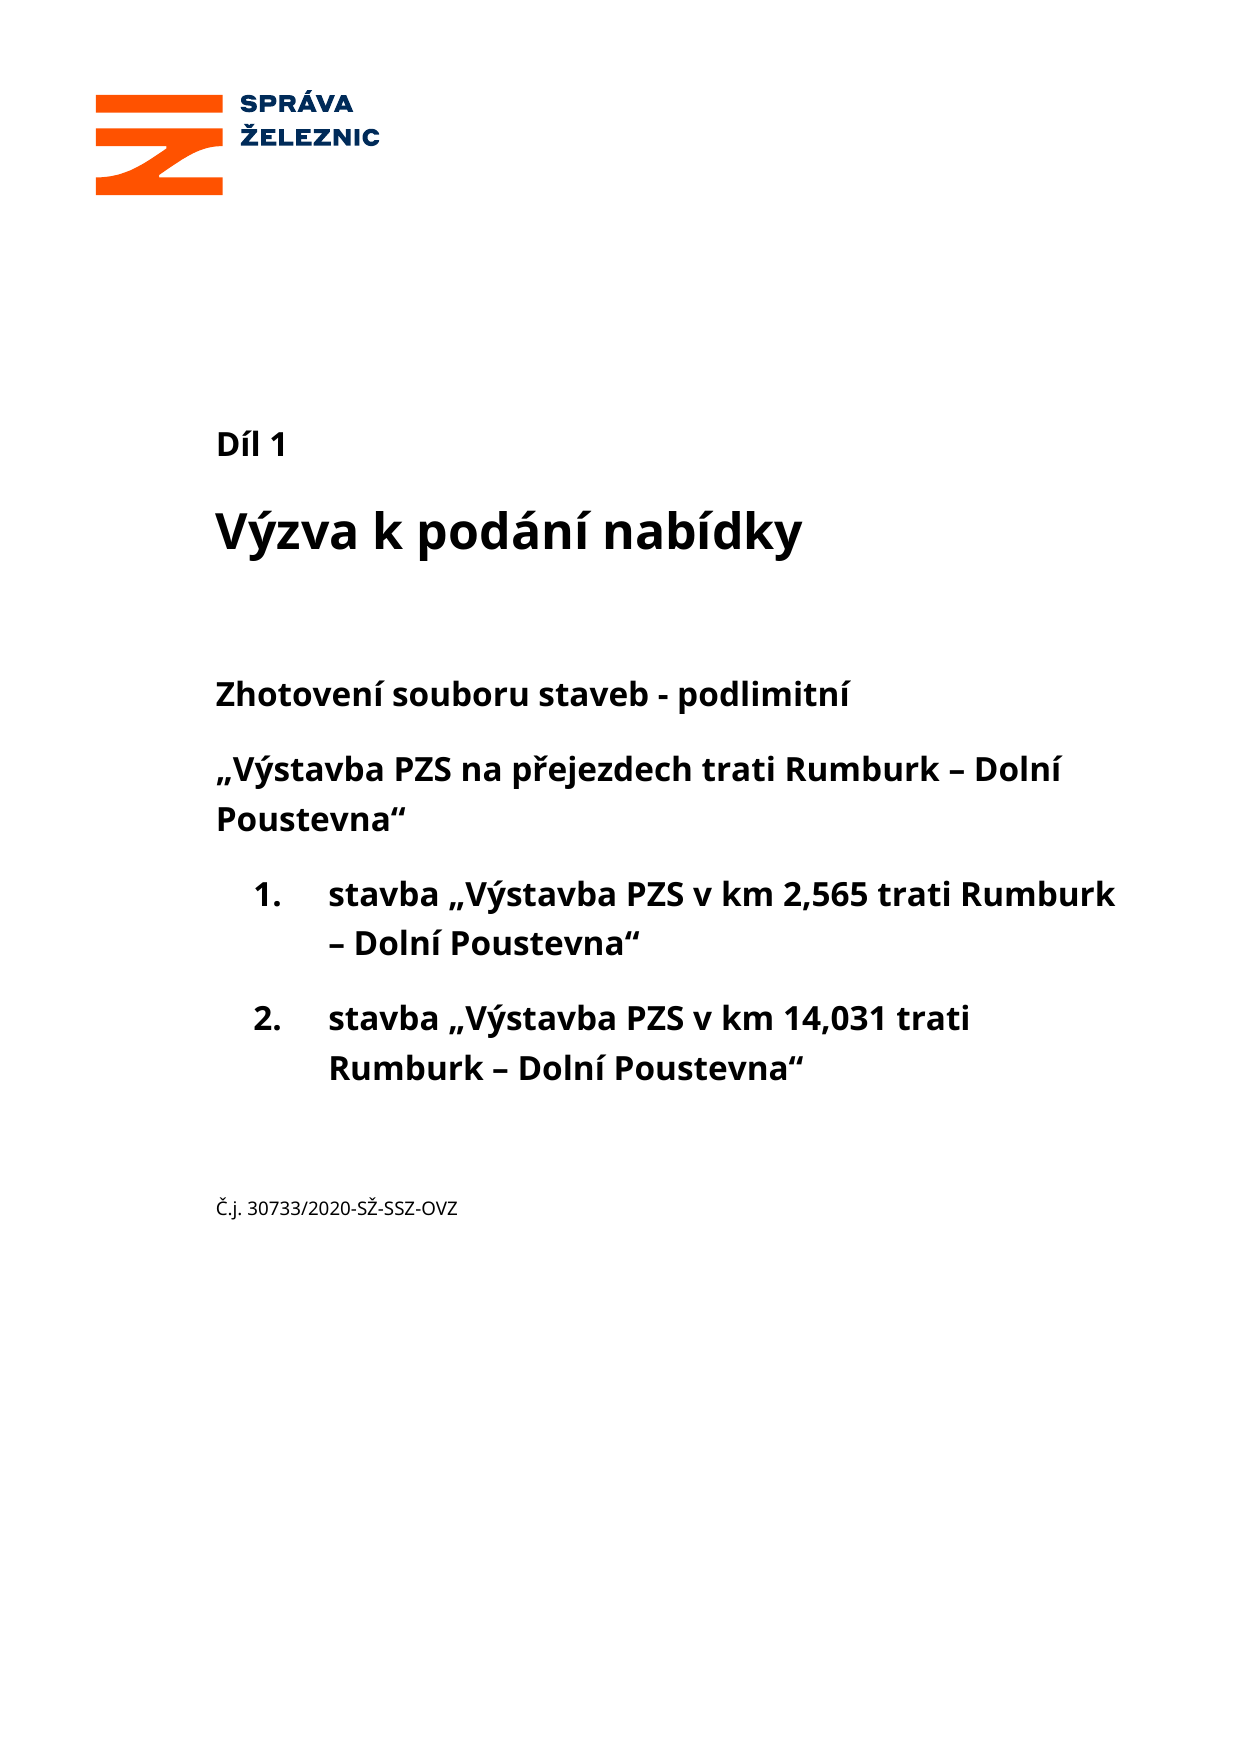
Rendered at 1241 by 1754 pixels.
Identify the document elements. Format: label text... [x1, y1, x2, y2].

text Výzva k podání nabídky [216, 496, 1122, 564]
text „Výstavba PZS na přejezdech trati Rumburk – Dolní Poustevna“ [216, 746, 1122, 841]
list stavba „Výstavba PZS v km 14,031 trati Rumburk – Dolní Poustevna“ [253, 995, 1122, 1090]
list Č.j. 30733/2020-SŽ-SSZ-OVZ [216, 1195, 1122, 1220]
text Díl 1 [216, 421, 1122, 466]
text Zhotovení souboru staveb - podlimitní [216, 671, 1122, 716]
list stavba „Výstavba PZS v km 2,565 trati Rumburk – Dolní Poustevna“ [253, 870, 1122, 966]
